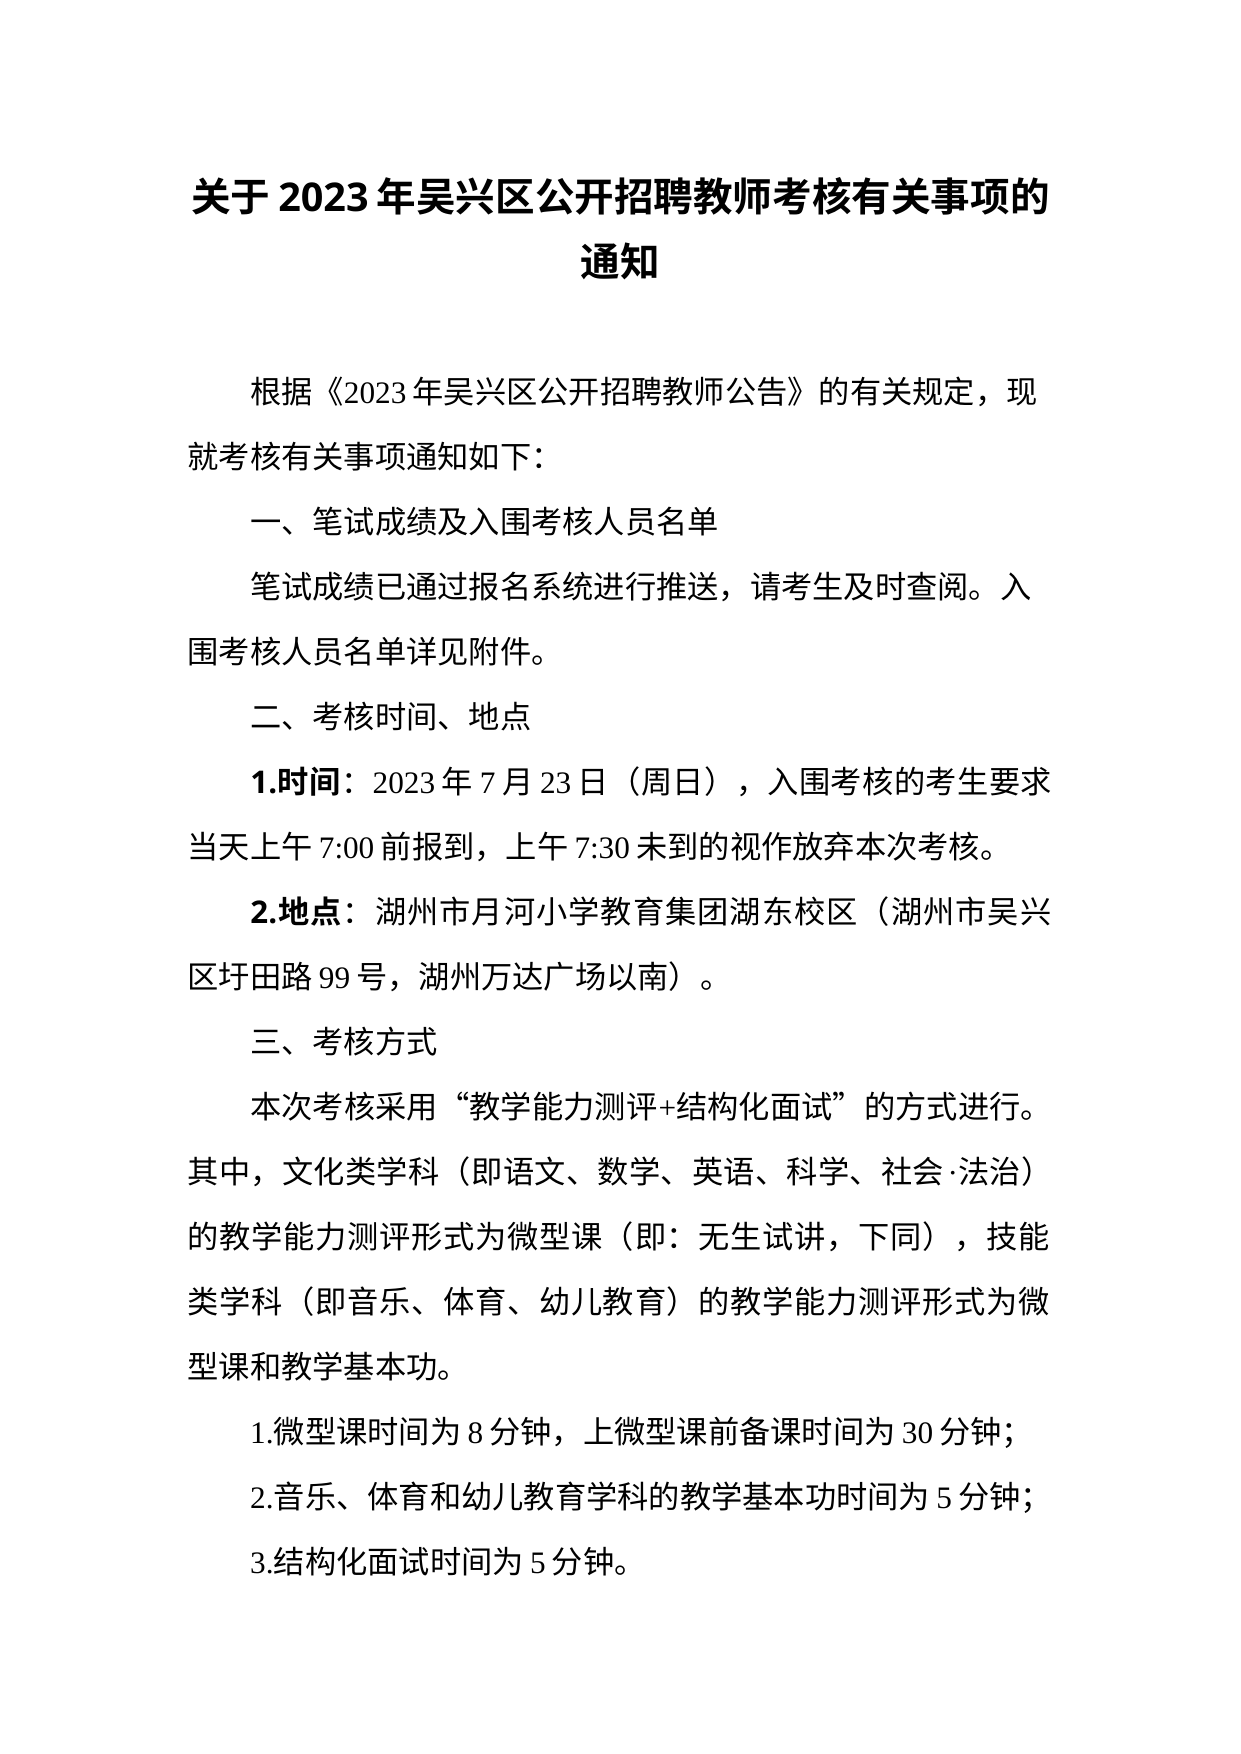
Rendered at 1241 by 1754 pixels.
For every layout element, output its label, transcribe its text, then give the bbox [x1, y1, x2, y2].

text 3.结构化面试时间为5分钟。 [187, 1527, 1053, 1592]
text 二、考核时间、地点 [187, 682, 1053, 747]
text 1.时间：2023年7月23日（周日），入围考核的考生要求当天上午7:00前报到，上午7:30未到的视作放弃本次考核。 [187, 747, 1053, 877]
text 根据《2023年吴兴区公开招聘教师公告》的有关规定，现就考核有关事项通知如下： [187, 357, 1053, 487]
list 笔试成绩及入围考核人员名单 [187, 487, 1053, 552]
text 本次考核采用“教学能力测评+结构化面试”的方式进行。其中，文化类学科（即语文、数学、英语、科学、社会·法治）的教学能力测评形式为微型课（即：无生试讲，下同），技能类学科（即音乐、体育、幼儿教育）的教学能力测评形式为微型课和教学基本功。 [187, 1072, 1053, 1397]
text 1.微型课时间为8分钟，上微型课前备课时间为30分钟； [187, 1397, 1053, 1462]
text 2.地点：湖州市月河小学教育集团湖东校区（湖州市吴兴区圩田路99号，湖州万达广场以南）。 [187, 877, 1053, 1007]
text 2.音乐、体育和幼儿教育学科的教学基本功时间为5分钟； [187, 1462, 1053, 1527]
text 关于2023年吴兴区公开招聘教师考核有关事项的通知 [187, 162, 1053, 292]
text 笔试成绩已通过报名系统进行推送，请考生及时查阅。入围考核人员名单详见附件。 [187, 552, 1053, 682]
text 三、考核方式 [187, 1007, 1053, 1072]
